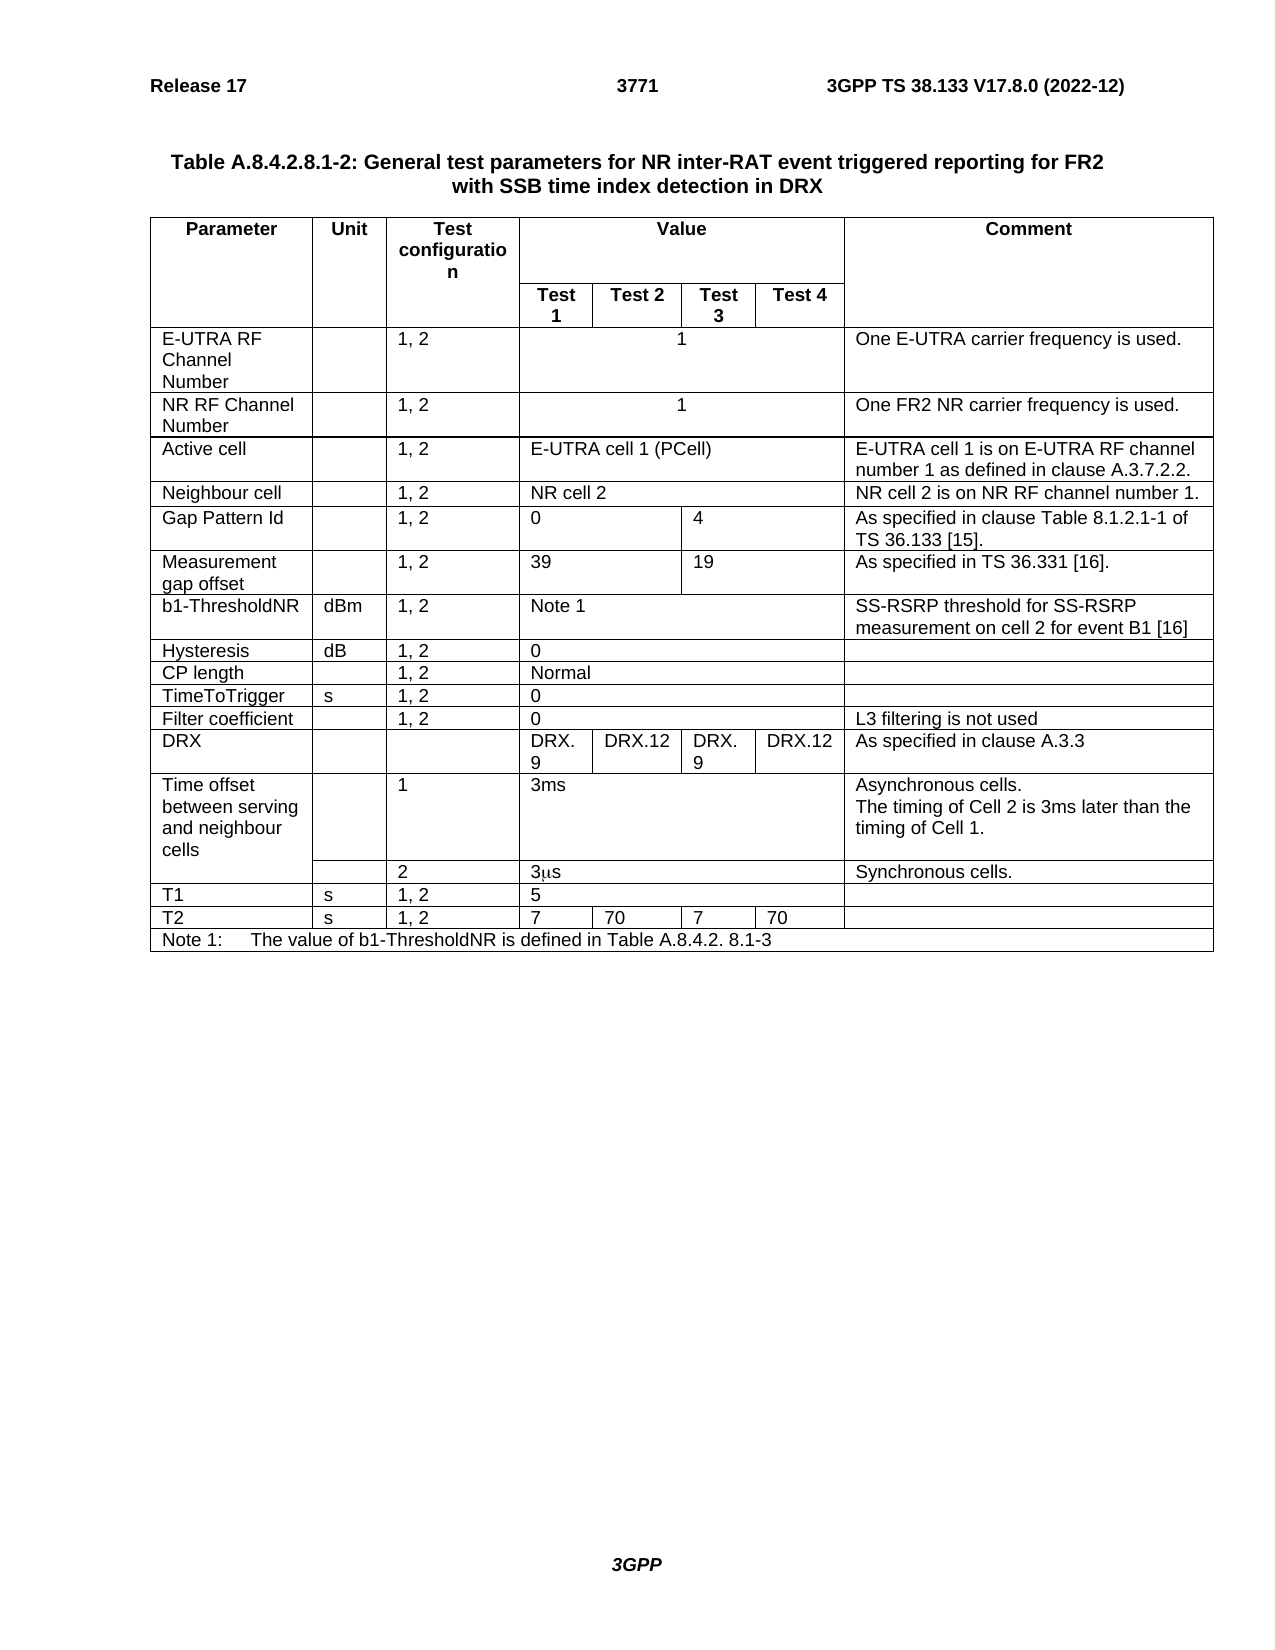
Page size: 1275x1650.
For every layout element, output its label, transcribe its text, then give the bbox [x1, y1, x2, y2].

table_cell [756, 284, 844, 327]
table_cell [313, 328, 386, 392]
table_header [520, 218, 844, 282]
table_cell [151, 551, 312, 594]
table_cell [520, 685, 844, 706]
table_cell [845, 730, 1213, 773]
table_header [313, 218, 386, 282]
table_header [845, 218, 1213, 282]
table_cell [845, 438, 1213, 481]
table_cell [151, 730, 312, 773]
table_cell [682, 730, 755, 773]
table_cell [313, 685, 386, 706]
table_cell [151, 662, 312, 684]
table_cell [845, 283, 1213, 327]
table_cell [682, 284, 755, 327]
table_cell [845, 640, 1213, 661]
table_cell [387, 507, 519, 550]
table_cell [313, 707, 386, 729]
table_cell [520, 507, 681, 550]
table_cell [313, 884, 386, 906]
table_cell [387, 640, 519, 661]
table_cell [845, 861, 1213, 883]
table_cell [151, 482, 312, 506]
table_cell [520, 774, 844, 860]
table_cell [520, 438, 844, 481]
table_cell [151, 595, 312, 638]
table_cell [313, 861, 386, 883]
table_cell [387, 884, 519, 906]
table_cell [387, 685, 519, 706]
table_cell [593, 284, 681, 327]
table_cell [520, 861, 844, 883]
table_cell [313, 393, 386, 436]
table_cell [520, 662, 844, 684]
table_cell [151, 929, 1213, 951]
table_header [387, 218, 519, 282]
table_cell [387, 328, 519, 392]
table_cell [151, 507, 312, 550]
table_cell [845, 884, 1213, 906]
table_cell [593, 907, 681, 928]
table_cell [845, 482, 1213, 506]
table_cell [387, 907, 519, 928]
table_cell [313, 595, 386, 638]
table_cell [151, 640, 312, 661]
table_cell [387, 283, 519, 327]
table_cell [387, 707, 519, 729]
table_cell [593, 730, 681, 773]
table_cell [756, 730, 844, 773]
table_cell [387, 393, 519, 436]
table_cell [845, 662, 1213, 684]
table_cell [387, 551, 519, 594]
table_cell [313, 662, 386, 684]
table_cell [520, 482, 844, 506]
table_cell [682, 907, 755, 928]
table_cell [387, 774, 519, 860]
text Table A.8.4.2.8.1-2: General test parameters for NR inter-RAT event triggered reporting for FR2 with SSB time index detection in DRX [150, 150, 1125, 198]
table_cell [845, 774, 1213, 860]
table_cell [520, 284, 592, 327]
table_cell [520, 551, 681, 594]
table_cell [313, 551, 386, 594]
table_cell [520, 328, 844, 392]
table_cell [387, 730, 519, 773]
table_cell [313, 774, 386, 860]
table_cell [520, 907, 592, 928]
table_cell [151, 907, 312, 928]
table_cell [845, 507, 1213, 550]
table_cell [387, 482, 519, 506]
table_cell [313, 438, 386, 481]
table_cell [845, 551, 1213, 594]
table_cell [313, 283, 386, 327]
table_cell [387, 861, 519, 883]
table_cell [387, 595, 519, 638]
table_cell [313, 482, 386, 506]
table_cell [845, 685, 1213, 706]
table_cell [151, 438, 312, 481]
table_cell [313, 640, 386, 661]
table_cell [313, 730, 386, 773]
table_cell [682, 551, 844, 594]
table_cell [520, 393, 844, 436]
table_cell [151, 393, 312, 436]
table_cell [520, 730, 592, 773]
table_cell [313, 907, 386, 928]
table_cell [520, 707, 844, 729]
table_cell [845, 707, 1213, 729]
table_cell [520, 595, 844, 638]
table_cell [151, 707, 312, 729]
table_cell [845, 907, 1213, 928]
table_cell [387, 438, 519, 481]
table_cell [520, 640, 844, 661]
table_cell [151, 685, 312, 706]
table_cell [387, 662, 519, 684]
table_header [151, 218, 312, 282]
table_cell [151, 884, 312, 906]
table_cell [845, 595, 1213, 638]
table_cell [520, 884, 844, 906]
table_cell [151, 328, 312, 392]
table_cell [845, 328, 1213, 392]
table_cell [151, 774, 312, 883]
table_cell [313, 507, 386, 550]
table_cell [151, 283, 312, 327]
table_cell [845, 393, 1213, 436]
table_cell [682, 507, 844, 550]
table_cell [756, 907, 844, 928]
